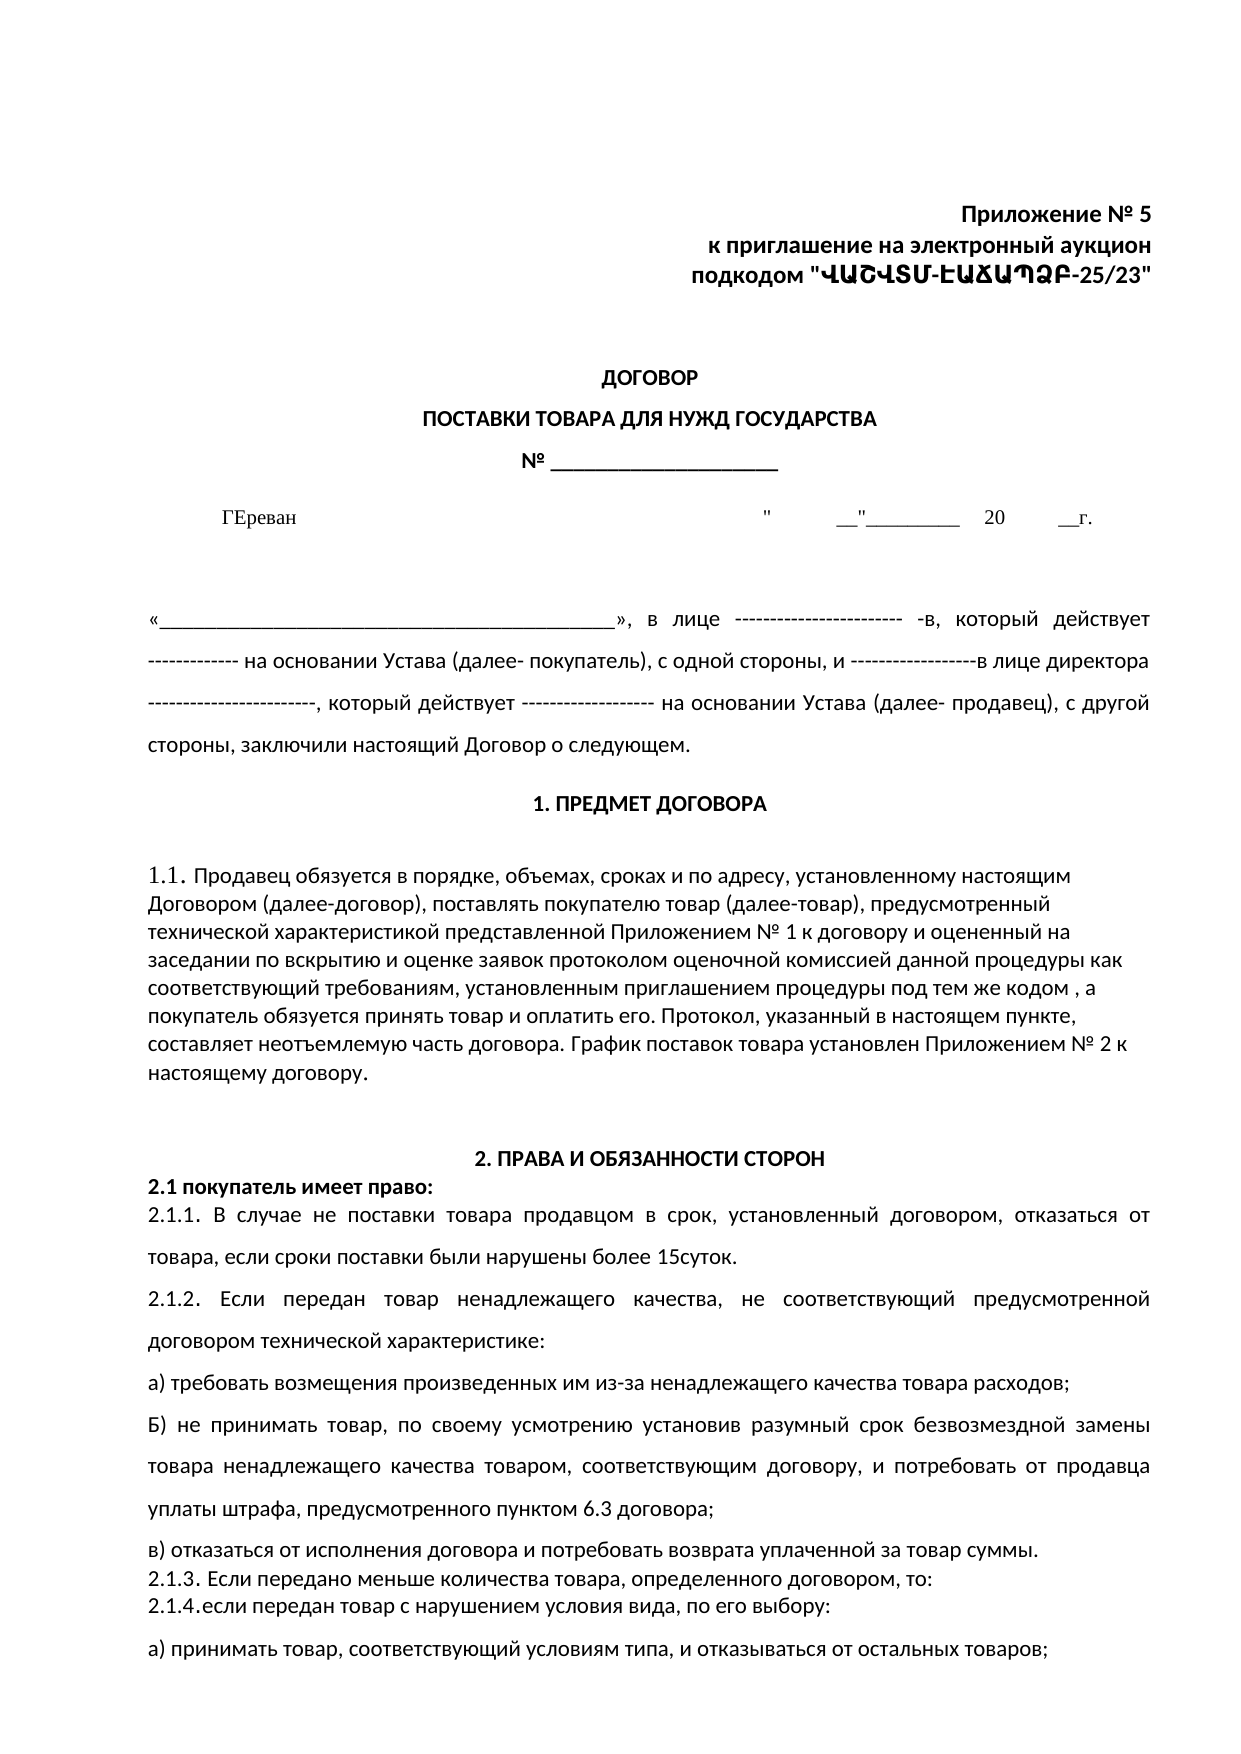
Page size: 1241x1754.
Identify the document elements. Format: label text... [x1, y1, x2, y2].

table_header " __"_________ 20 __г. [620, 505, 1104, 546]
list 2.1.1․ В случае не поставки товара продавцом в срок, установленный договором, отказаться от товара, если сроки поставки были нарушены более 15суток. [148, 1200, 1152, 1270]
list 2.1.2․ Если передан товар ненадлежащего качества, не соответствующий предусмотренной договором технической характеристике: [148, 1284, 1152, 1354]
text к приглашение на электронный аукцион [177, 229, 1152, 259]
table_header ГЕреван [136, 505, 620, 546]
text в) отказаться от исполнения договора и потребовать возврата уплаченной за товар суммы. [148, 1536, 1152, 1564]
text ПОСТАВКИ ТОВАРА ДЛЯ НУЖД ГОСУДАРСТВА [148, 404, 1152, 433]
text Приложение № 5 [148, 198, 1152, 229]
text 2.1.3․ Если передано меньше количества товара, определенного договором, то: [148, 1564, 1152, 1592]
list 2.1.4․если передан товар с нарушением условия вида, по его выбору: [148, 1592, 1152, 1620]
list а) требовать возмещения произведенных им из-за ненадлежащего качества товара расходов; [148, 1368, 1152, 1396]
text 2.1 покупатель имеет право: [148, 1172, 1152, 1200]
text «________________________________________», в лице ------------------------ -в, который действует ------------- на основании Устава (далее- покупатель), с одной стороны, и ------------------в лице директора ------------------------, который действует ------------------- на основании Устава (далее- продавец), с другой стороны, заключили настоящий Договор о следующем. [148, 604, 1152, 758]
list а) принимать товар, соответствующий условиям типа, и отказываться от остальных товаров; [148, 1634, 1152, 1662]
text 1.1․ Продавец обязуется в порядке, объемах, сроках и по адресу, установленному настоящим Договором (далее-договор), поставлять покупателю товар (далее-товар), предусмотренный технической характеристикой представленной Приложением № 1 к договору и оцененный на заседании по вскрытию и оценке заявок протоколом оценочной комиссией данной процедуры как соответствующий требованиям, установленным приглашением процедуры под тем же кодом , а покупатель обязуется принять товар и оплатить его. Протокол, указанный в настоящем пункте, составляет неотъемлемую часть договора. График поставок товара установлен Приложением № 2 к настоящему договору. [148, 860, 1152, 1087]
list Б) не принимать товар, по своему усмотрению установив разумный срок безвозмездной замены товара ненадлежащего качества товаром, соответствующим договору, и потребовать от продавца уплаты штрафа, предусмотренного пунктом 6.3 договора; [148, 1410, 1152, 1522]
text ДОГОВОР [148, 363, 1152, 391]
text подкодом "ՎԱՇՎՏՄ-ԷԱՃԱՊՁԲ-25/23" [177, 259, 1152, 290]
text 1. ПРЕДМЕТ ДОГОВОРА [148, 789, 1152, 817]
text № ____________________ [148, 447, 1152, 474]
list 2. ПРАВА И ОБЯЗАННОСТИ СТОРОН [148, 1144, 1152, 1172]
